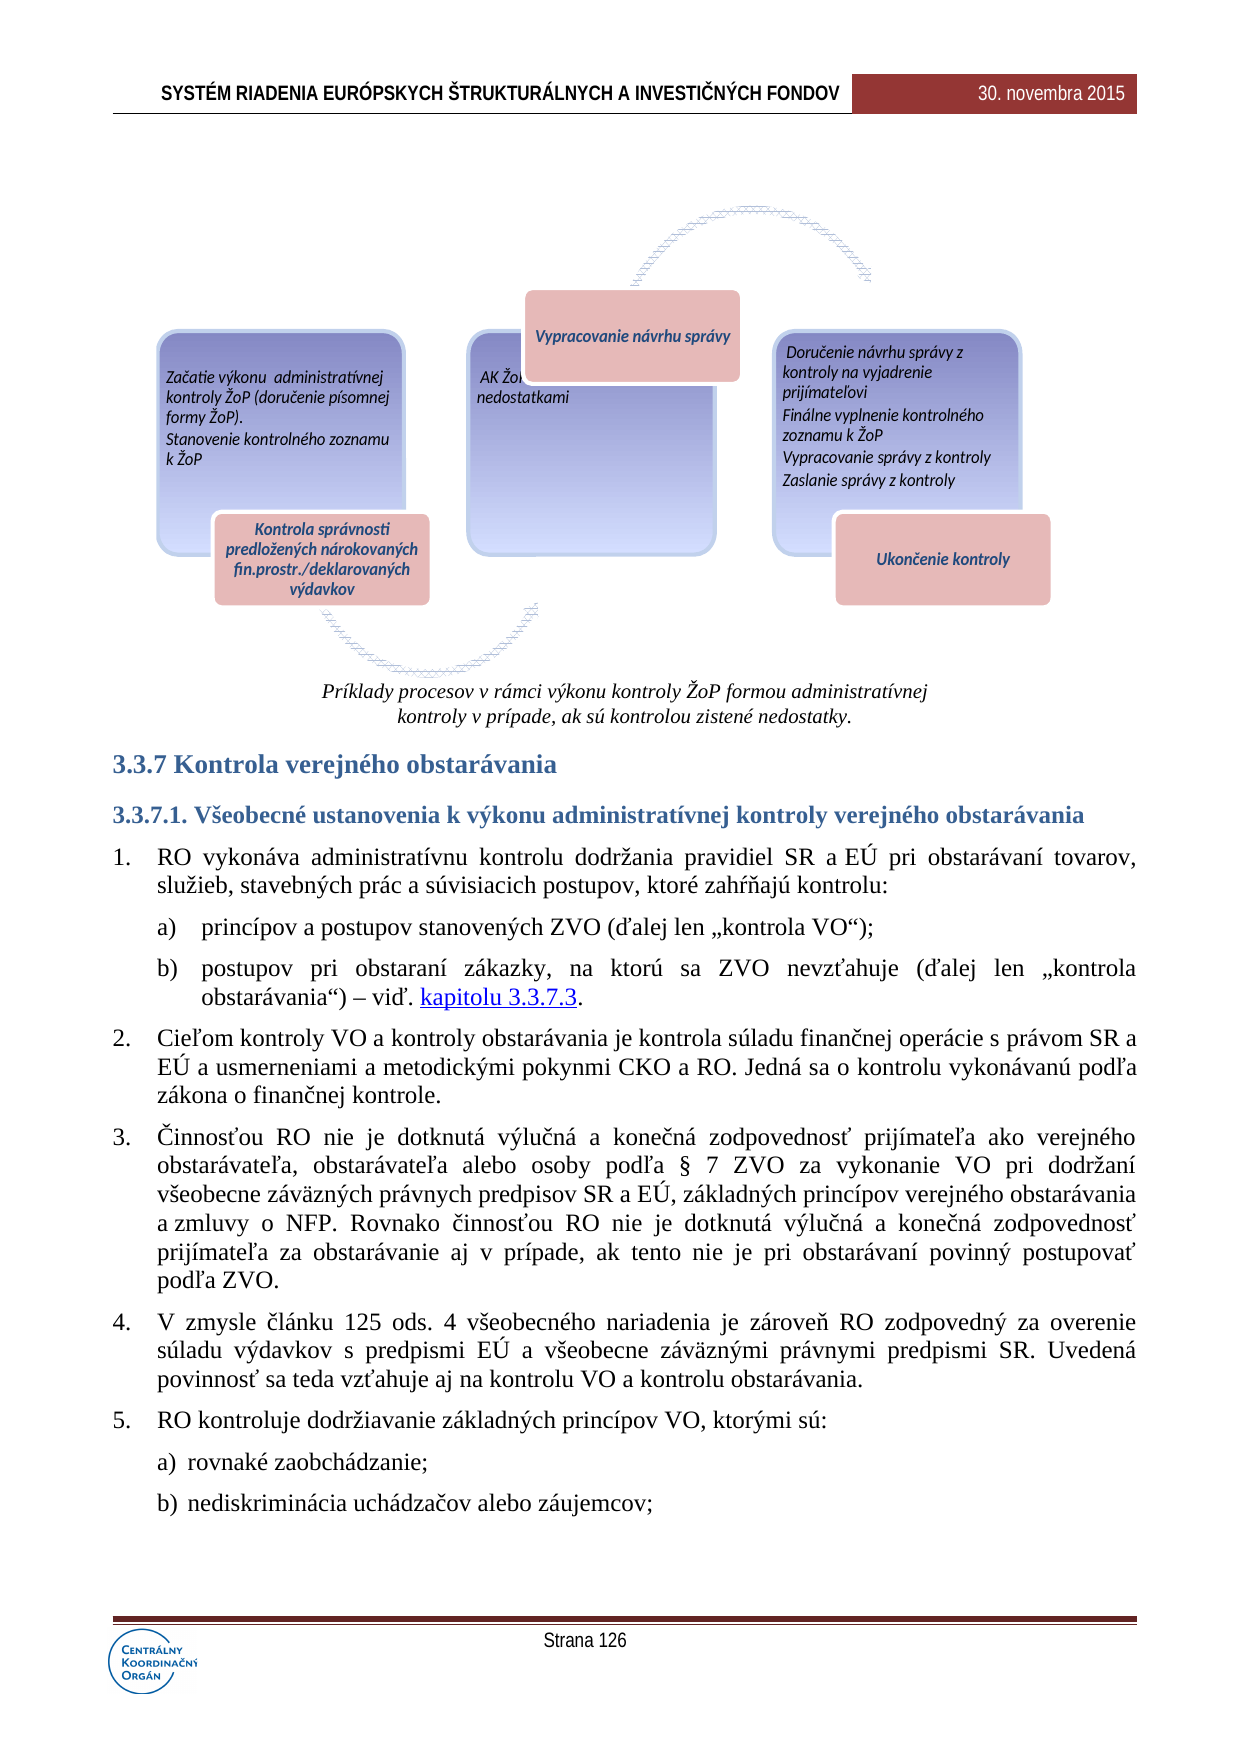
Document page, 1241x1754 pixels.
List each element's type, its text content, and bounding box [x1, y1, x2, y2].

list nediskriminácia uchádzačov alebo záujemcov; [157, 1488, 1137, 1517]
list RO kontroluje dodržiavanie základných princípov VO, ktorými sú: [112, 1405, 1137, 1434]
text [112, 150, 1137, 703]
list V zmysle článku 125 ods. 4 všeobecného nariadenia je zároveň RO zodpovedný za overenie súladu výdavkov s predpismi EÚ a všeobecne záväznými právnymi predpismi SR. Uvedená povinnosť sa teda vzťahuje aj na kontrolu VO a kontrolu obstarávania. [112, 1307, 1137, 1393]
list rovnaké zaobchádzanie; [157, 1447, 1137, 1475]
text kontroly v prípade, ak sú kontrolou zistené nedostatky. [112, 703, 1137, 728]
list postupov pri obstaraní zákazky, na ktorú sa ZVO nevzťahuje (ďalej len „kontrola obstarávania“) – viď. kapitolu 3.3.7.3. [157, 953, 1137, 1010]
list princípov a postupov stanovených ZVO (ďalej len „kontrola VO“); [157, 912, 1137, 940]
list Činnosťou RO nie je dotknutá výlučná a konečná zodpovednosť prijímateľa ako verejného obstarávateľa, obstarávateľa alebo osoby podľa § 7 ZVO za vykonanie VO pri dodržaní všeobecne záväzných právnych predpisov SR a EÚ, základných princípov verejného obstarávania a zmluvy o NFP. Rovnako činnosťou RO nie je dotknutá výlučná a konečná zodpovednosť prijímateľa za obstarávanie aj v prípade, ak tento nie je pri obstarávaní povinný postupovať podľa ZVO. [112, 1122, 1137, 1294]
list Cieľom kontroly VO a kontroly obstarávania je kontrola súladu finančnej operácie s právom SR a EÚ a usmerneniami a metodickými pokynmi CKO a RO. Jedná sa o kontrolu vykonávanú podľa zákona o finančnej kontrole. [112, 1023, 1137, 1109]
text 3.3.7 Kontrola verejného obstarávania [112, 748, 1137, 779]
text 3.3.7.1. Všeobecné ustanovenia k výkonu administratívnej kontroly verejného obstarávania [112, 800, 1137, 829]
picture [106, 1627, 198, 1693]
list RO vykonáva administratívnu kontrolu dodržania pravidiel SR a EÚ pri obstarávaní tovarov, služieb, stavebných prác a súvisiacich postupov, ktoré zahŕňajú kontrolu: [112, 842, 1137, 899]
